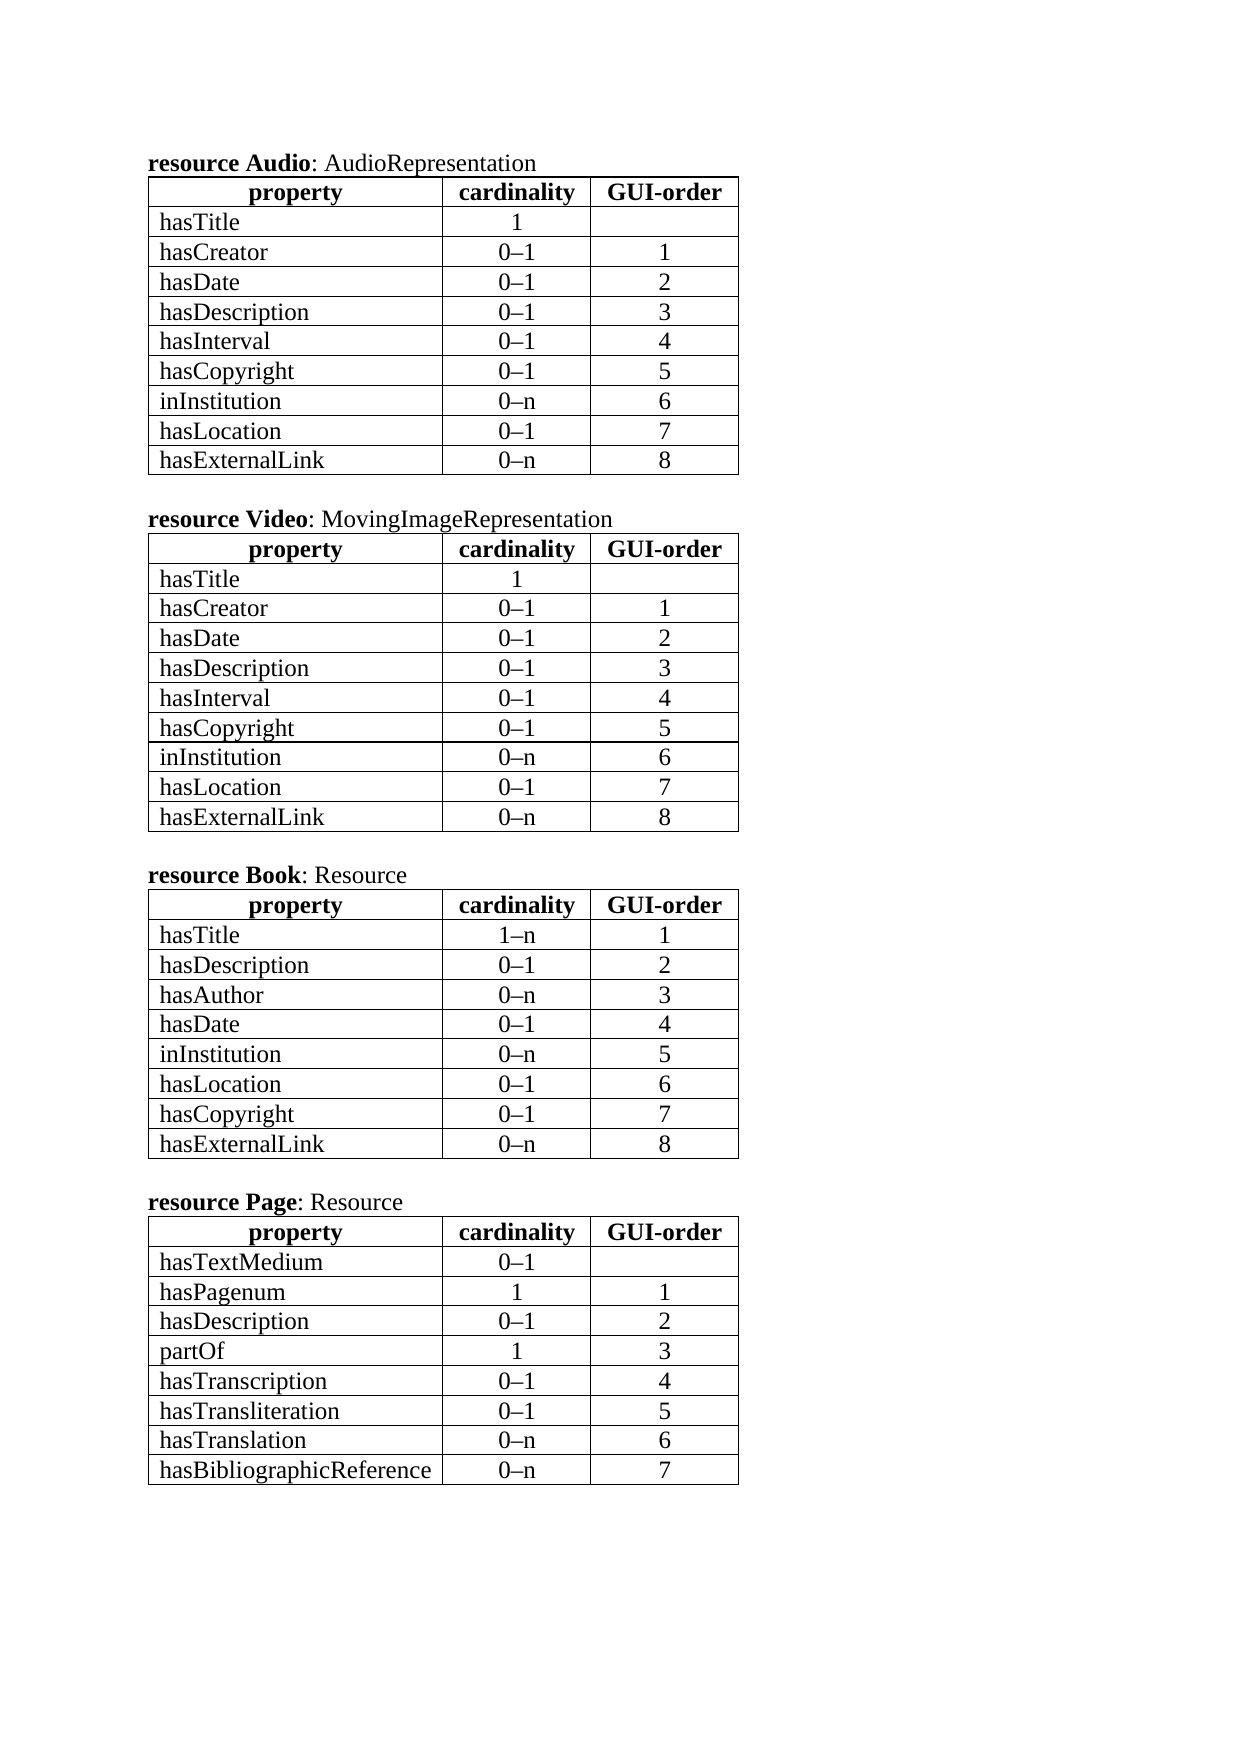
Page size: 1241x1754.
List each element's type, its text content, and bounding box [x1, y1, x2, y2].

table_cell 0–n [443, 1129, 590, 1157]
table_cell 0–1 [443, 1366, 590, 1395]
table_cell 7 [591, 772, 738, 801]
table_cell hasDate [149, 267, 442, 296]
text resource Audio: AudioRepresentation [148, 148, 1093, 176]
text resource Page: Resource [148, 1187, 1093, 1216]
table_cell 0–n [443, 446, 590, 474]
table_header GUI-order [591, 534, 738, 563]
table_cell hasLocation [149, 1069, 442, 1098]
table_cell hasDescription [149, 950, 442, 979]
table_cell inInstitution [149, 386, 442, 415]
table_cell 0–1 [443, 267, 590, 296]
table_cell 0–1 [443, 1306, 590, 1335]
table_header cardinality [443, 1217, 590, 1246]
table_cell 7 [591, 1099, 738, 1128]
table_cell 8 [591, 802, 738, 831]
table_cell 1 [591, 1277, 738, 1305]
table_cell hasTitle [149, 207, 442, 236]
table_cell partOf [149, 1336, 442, 1365]
table_cell hasCreator [149, 237, 442, 266]
table_cell 5 [591, 356, 738, 385]
table_cell 6 [591, 1069, 738, 1098]
table_cell [591, 1247, 738, 1276]
table_cell 0–n [443, 386, 590, 415]
table_cell 6 [591, 1426, 738, 1454]
table_cell 6 [591, 386, 738, 415]
table_cell inInstitution [149, 1039, 442, 1068]
table_cell hasExternalLink [149, 802, 442, 831]
table_cell hasCopyright [149, 1099, 442, 1128]
table_cell hasLocation [149, 772, 442, 801]
table_cell 0–1 [443, 623, 590, 652]
table_header property [149, 178, 442, 206]
table_cell hasDate [149, 1010, 442, 1038]
table_cell 0–1 [443, 416, 590, 444]
table_cell 3 [591, 653, 738, 682]
table_header cardinality [443, 534, 590, 563]
table_cell hasInterval [149, 326, 442, 355]
table_cell 3 [591, 980, 738, 1008]
table_cell hasPagenum [149, 1277, 442, 1305]
table_cell 6 [591, 743, 738, 771]
table_header GUI-order [591, 178, 738, 206]
table_cell 0–1 [443, 297, 590, 325]
table_header property [149, 890, 442, 919]
table_cell 5 [591, 713, 738, 741]
table_header GUI-order [591, 890, 738, 919]
table_cell inInstitution [149, 743, 442, 771]
table_cell hasDescription [149, 1306, 442, 1335]
table_cell 0–n [443, 1455, 590, 1484]
table_cell 0–n [443, 1426, 590, 1454]
table_cell 0–1 [443, 356, 590, 385]
table_cell 0–1 [443, 1247, 590, 1276]
table_cell 0–1 [443, 237, 590, 266]
table_cell 0–1 [443, 1099, 590, 1128]
text resource Book: Resource [148, 861, 1093, 889]
table_cell hasTitle [149, 564, 442, 592]
table_cell 7 [591, 416, 738, 444]
table_cell hasExternalLink [149, 446, 442, 474]
table_cell 0–1 [443, 653, 590, 682]
table_cell hasTextMedium [149, 1247, 442, 1276]
table_cell 7 [591, 1455, 738, 1484]
table_cell hasDescription [149, 297, 442, 325]
table_cell hasBibliographicReference [149, 1455, 442, 1484]
table_cell 1 [591, 237, 738, 266]
table_cell 8 [591, 1129, 738, 1157]
table_header property [149, 1217, 442, 1246]
table_cell 1 [591, 920, 738, 949]
table_cell 3 [591, 1336, 738, 1365]
table_cell hasTransliteration [149, 1396, 442, 1424]
table_cell hasDescription [149, 653, 442, 682]
table_cell 0–1 [443, 326, 590, 355]
table_cell 0–n [443, 802, 590, 831]
table_cell 4 [591, 1010, 738, 1038]
table_cell 0–1 [443, 772, 590, 801]
table_cell 4 [591, 1366, 738, 1395]
table_cell hasCopyright [149, 356, 442, 385]
table_cell 0–1 [443, 713, 590, 741]
table_cell hasTranscription [149, 1366, 442, 1395]
table_cell 2 [591, 623, 738, 652]
table_cell 3 [591, 297, 738, 325]
table_header property [149, 534, 442, 563]
table_cell 1 [443, 1277, 590, 1305]
table_cell [591, 207, 738, 236]
table_header cardinality [443, 178, 590, 206]
table_cell 5 [591, 1039, 738, 1068]
table_cell 4 [591, 683, 738, 712]
table_cell 0–1 [443, 950, 590, 979]
table_cell 1 [591, 594, 738, 622]
table_cell 1 [443, 1336, 590, 1365]
table_cell hasCopyright [149, 713, 442, 741]
text resource Video: MovingImageRepresentation [148, 504, 1093, 533]
table_cell 5 [591, 1396, 738, 1424]
table_cell hasTranslation [149, 1426, 442, 1454]
table_cell 0–1 [443, 1396, 590, 1424]
table_cell hasTitle [149, 920, 442, 949]
table_cell 1 [443, 564, 590, 592]
table_cell 0–1 [443, 1069, 590, 1098]
table_cell [591, 564, 738, 592]
table_cell 0–1 [443, 594, 590, 622]
table_cell 4 [591, 326, 738, 355]
table_header GUI-order [591, 1217, 738, 1246]
table_cell 8 [591, 446, 738, 474]
table_cell hasExternalLink [149, 1129, 442, 1157]
table_cell 0–n [443, 743, 590, 771]
table_cell hasInterval [149, 683, 442, 712]
table_header cardinality [443, 890, 590, 919]
table_cell 2 [591, 950, 738, 979]
table_cell 2 [591, 1306, 738, 1335]
table_cell hasDate [149, 623, 442, 652]
table_cell hasCreator [149, 594, 442, 622]
table_cell 1–n [443, 920, 590, 949]
table_cell 2 [591, 267, 738, 296]
table_cell 0–n [443, 980, 590, 1008]
table_cell 0–1 [443, 683, 590, 712]
table_cell 0–1 [443, 1010, 590, 1038]
table_cell 0–n [443, 1039, 590, 1068]
table_cell hasAuthor [149, 980, 442, 1008]
table_cell hasLocation [149, 416, 442, 444]
table_cell 1 [443, 207, 590, 236]
